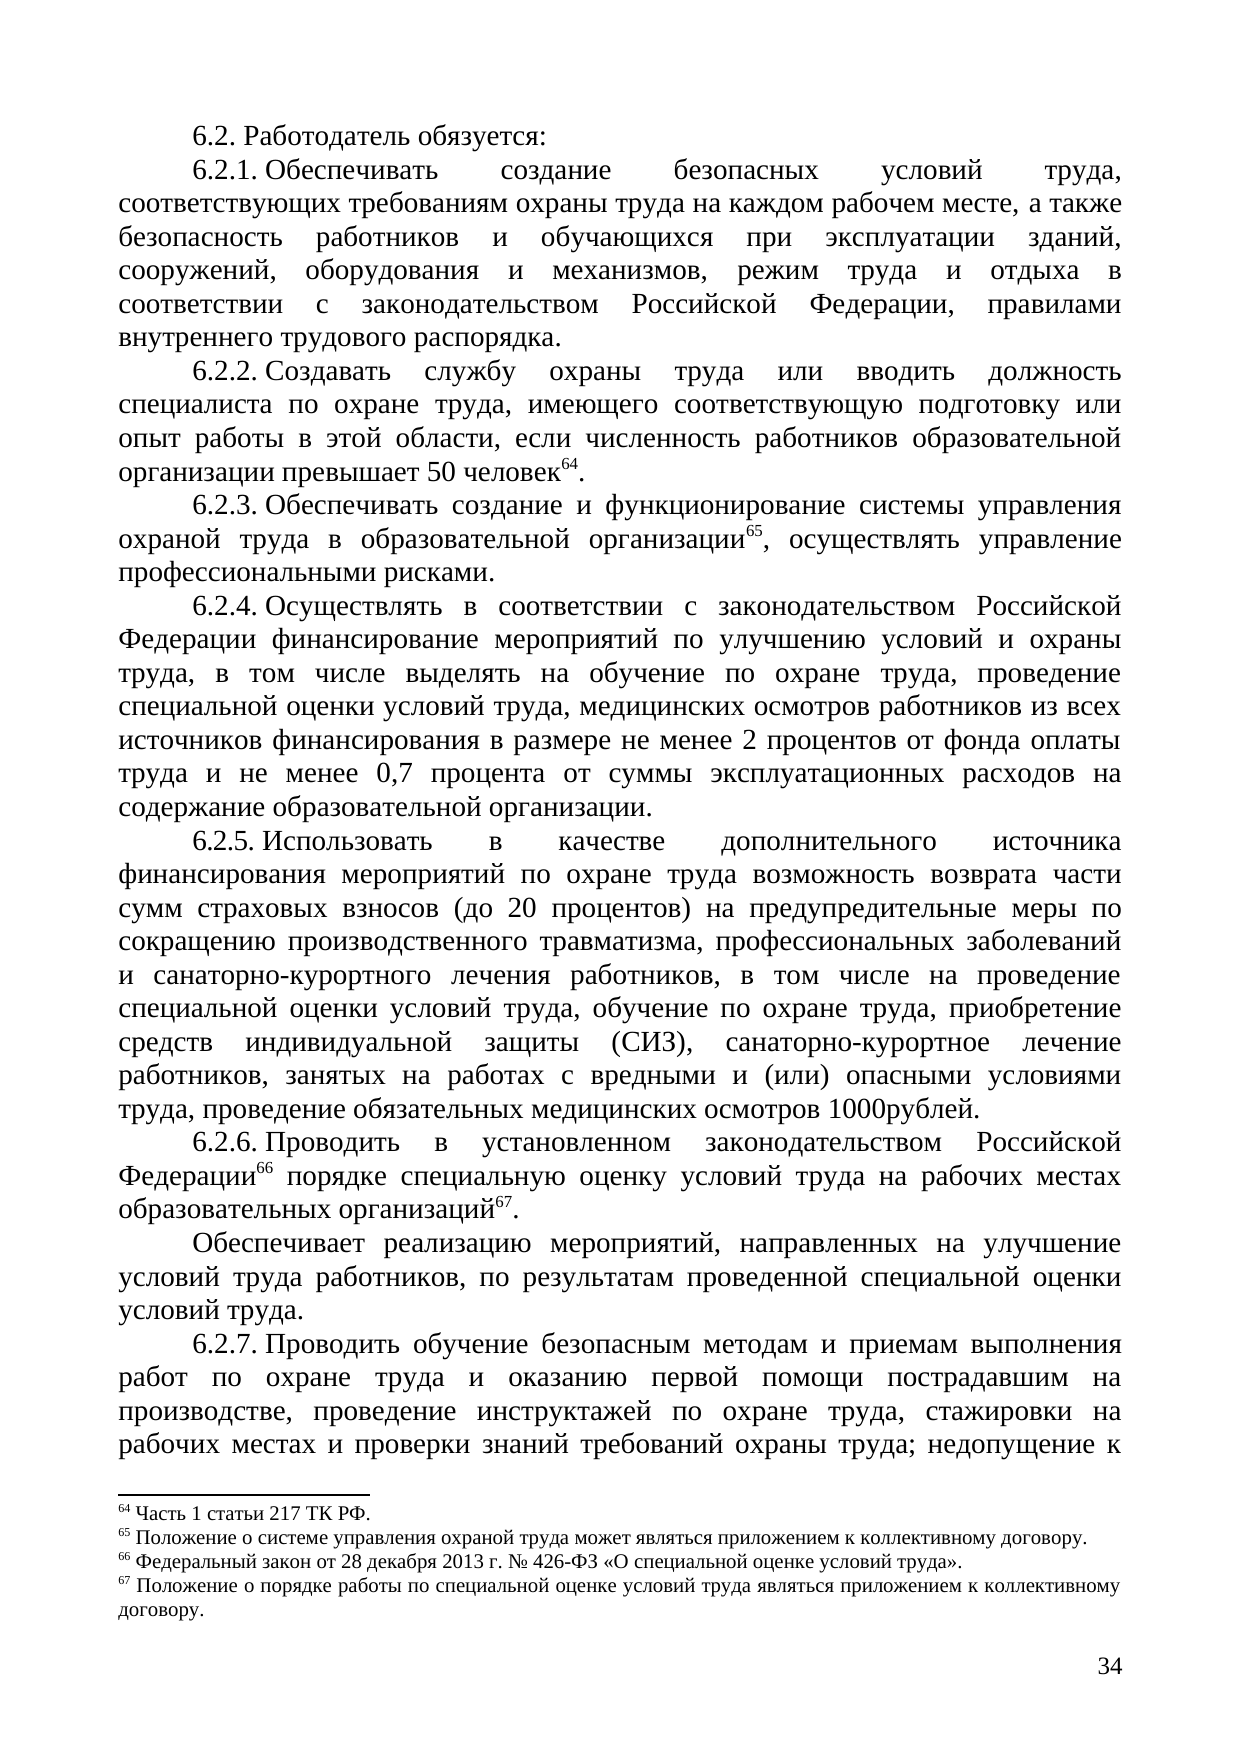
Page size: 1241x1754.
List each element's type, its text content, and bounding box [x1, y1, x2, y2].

text 6.2.3. Обеспечивать создание и функционирование системы управления охраной труда в образовательной организации, осуществлять управление профессиональными рисками. [118, 487, 1122, 588]
text 6.2.2. Создавать службу охраны труда или вводить должность специалиста по охране труда, имеющего соответствующую подготовку или опыт работы в этой области, если численность работников образовательной организации превышает 50 человек. [118, 353, 1122, 487]
text 6.2.4. Осуществлять в соответствии с законодательством Российской Федерации финансирование мероприятий по улучшению условий и охраны труда, в том числе выделять на обучение по охране труда, проведение специальной оценки условий труда, медицинских осмотров работников из всех источников финансирования в размере не менее 2 процентов от фонда оплаты труда и не менее 0,7 процента от суммы эксплуатационных расходов на содержание образовательной организации. [118, 588, 1122, 823]
text Обеспечивает реализацию мероприятий, направленных на улучшение условий труда работников, по результатам проведенной специальной оценки условий труда. [118, 1225, 1122, 1326]
text 6.2. Работодатель обязуется: [118, 118, 1122, 152]
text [118, 1326, 1122, 1460]
text 6.2.6. Проводить в установленном законодательством Российской Федерации порядке специальную оценку условий труда на рабочих местах образовательных организаций. [118, 1124, 1122, 1225]
text 6.2.5. Использовать в качестве дополнительного источника финансирования мероприятий по охране труда возможность возврата части сумм страховых взносов (до 20 процентов) на предупредительные меры по сокращению производственного травматизма, профессиональных заболеваний и санаторно-курортного лечения работников, в том числе на проведение специальной оценки условий труда, обучение по охране труда, приобретение средств индивидуальной защиты (СИЗ), санаторно-курортное лечение работников, занятых на работах с вредными и (или) опасными условиями труда, проведение обязательных медицинских осмотров 1000рублей. [118, 823, 1122, 1124]
text 6.2.1. Обеспечивать создание безопасных условий труда, соответствующих требованиям охраны труда на каждом рабочем месте, а также безопасность работников и обучающихся при эксплуатации зданий, сооружений, оборудования и механизмов, режим труда и отдыха в соответствии с законодательством Российской Федерации, правилами внутреннего трудового распорядка. [118, 152, 1122, 353]
